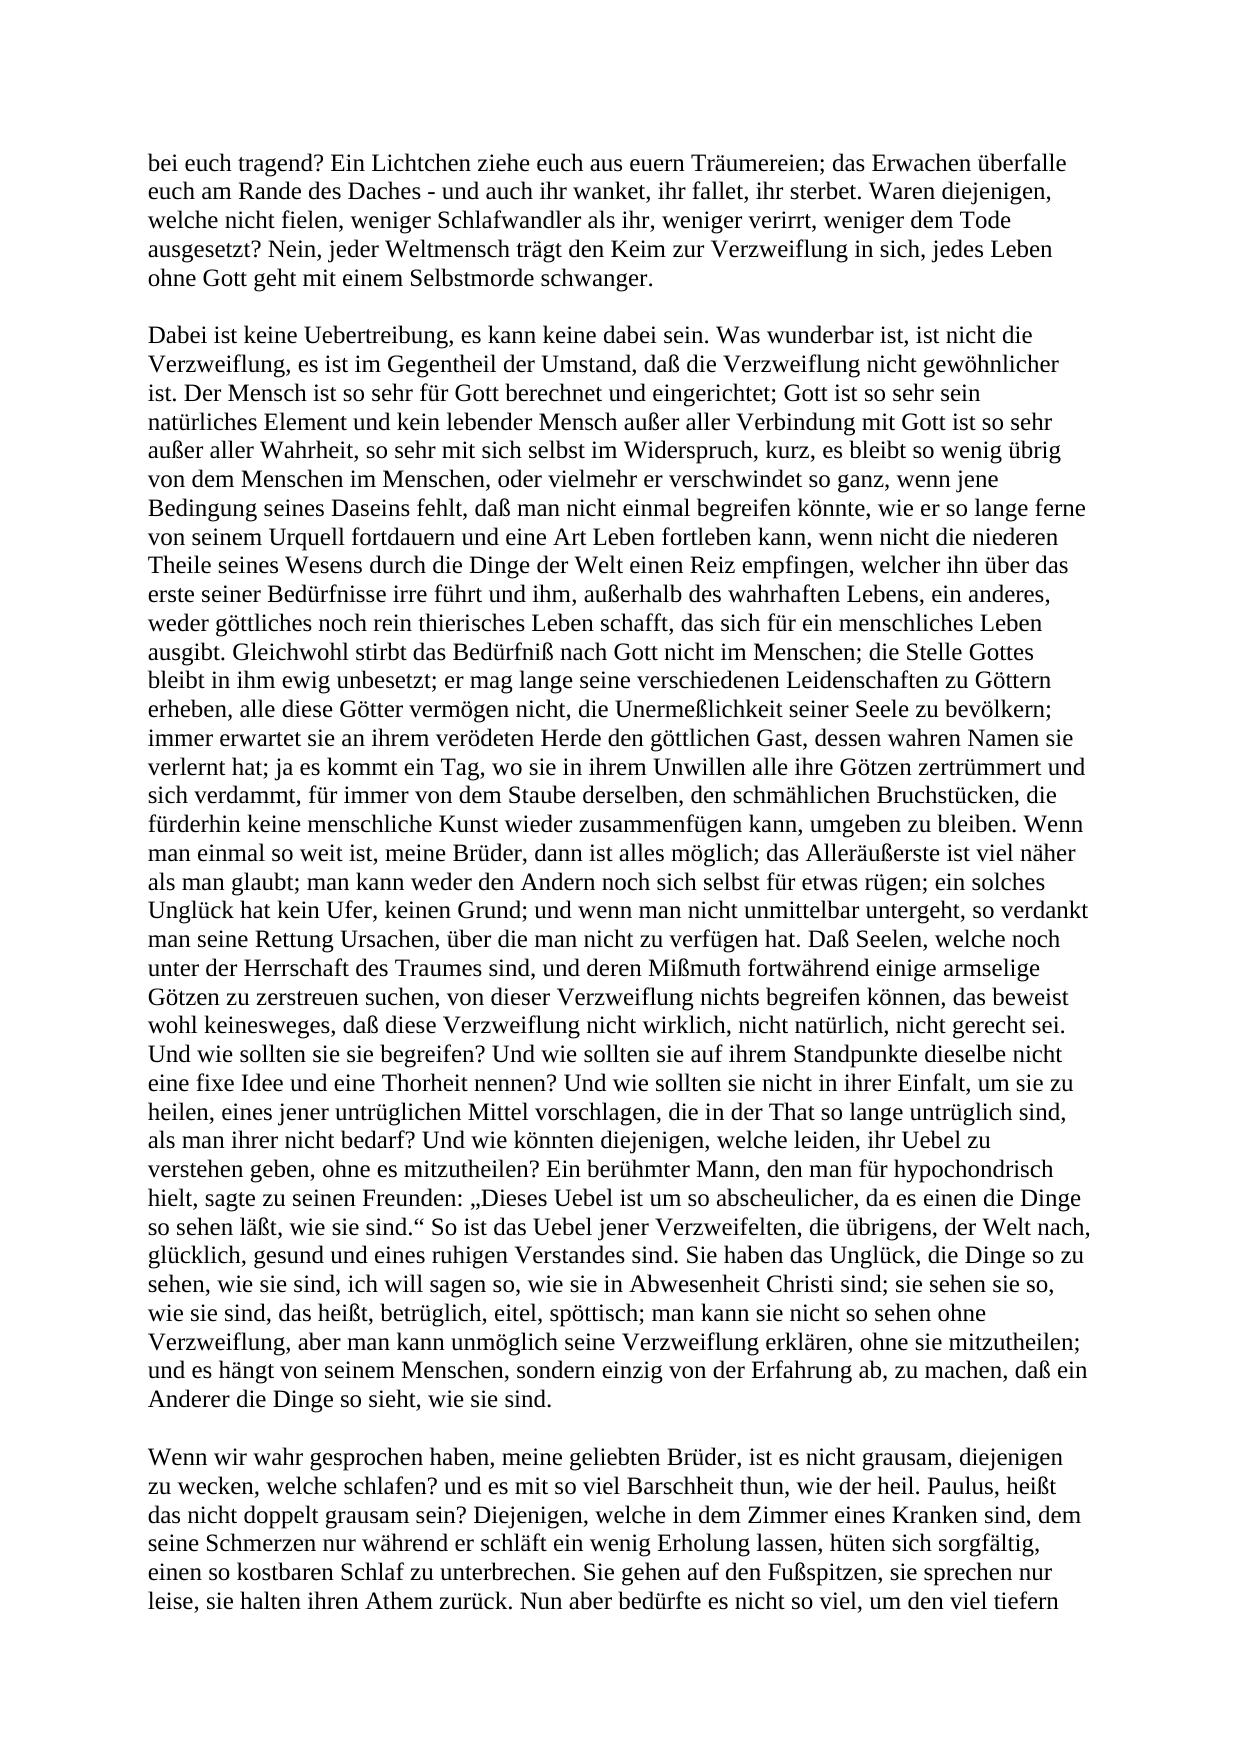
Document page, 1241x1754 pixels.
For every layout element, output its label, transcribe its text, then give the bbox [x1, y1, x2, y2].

text Dabei ist keine Uebertreibung, es kann keine dabei sein. Was wunderbar ist, ist nicht die Verzweiflung, es ist im Gegentheil der Umstand, daß die Verzweiflung nicht gewöhnlicher ist. Der Mensch ist so sehr für Gott berechnet und eingerichtet; Gott ist so sehr sein natürliches Element und kein lebender Mensch außer aller Verbindung mit Gott ist so sehr außer aller Wahrheit, so sehr mit sich selbst im Widerspruch, kurz, es bleibt so wenig übrig von dem Menschen im Menschen, oder vielmehr er verschwindet so ganz, wenn jene Bedingung seines Daseins fehlt, daß man nicht einmal begreifen könnte, wie er so lange ferne von seinem Urquell fortdauern und eine Art Leben fortleben kann, wenn nicht die niederen Theile seines Wesens durch die Dinge der Welt einen Reiz empfingen, welcher ihn über das erste seiner Bedürfnisse irre führt und ihm, außerhalb des wahrhaften Lebens, ein anderes, weder göttliches noch rein thierisches Leben schafft, das sich für ein menschliches Leben ausgibt. Gleichwohl stirbt das Bedürfniß nach Gott nicht im Menschen; die Stelle Gottes bleibt in ihm ewig unbesetzt; er mag lange seine verschiedenen Leidenschaften zu Göttern erheben, alle diese Götter vermögen nicht, die Unermeßlichkeit seiner Seele zu bevölkern; immer erwartet sie an ihrem verödeten Herde den göttlichen Gast, dessen wahren Namen sie verlernt hat; ja es kommt ein Tag, wo sie in ihrem Unwillen alle ihre Götzen zertrümmert und sich verdammt, für immer von dem Staube derselben, den schmählichen Bruchstücken, die fürderhin keine menschliche Kunst wieder zusammenfügen kann, umgeben zu bleiben. Wenn man einmal so weit ist, meine Brüder, dann ist alles möglich; das Alleräußerste ist viel näher als man glaubt; man kann weder den Andern noch sich selbst für etwas rügen; ein solches Unglück hat kein Ufer, keinen Grund; und wenn man nicht unmittelbar untergeht, so verdankt man seine Rettung Ursachen, über die man nicht zu verfügen hat. Daß Seelen, welche noch unter der Herrschaft des Traumes sind, und deren Mißmuth fortwährend einige armselige Götzen zu zerstreuen suchen, von dieser Verzweiflung nichts begreifen können, das beweist wohl keinesweges, daß diese Verzweiflung nicht wirklich, nicht natürlich, nicht gerecht sei. Und wie sollten sie sie begreifen? Und wie sollten sie auf ihrem Standpunkte dieselbe nicht eine fixe Idee und eine Thorheit nennen? Und wie sollten sie nicht in ihrer Einfalt, um sie zu heilen, eines jener untrüglichen Mittel vorschlagen, die in der That so lange untrüglich sind, als man ihrer nicht bedarf? Und wie könnten diejenigen, welche leiden, ihr Uebel zu verstehen geben, ohne es mitzutheilen? Ein berühmter Mann, den man für hypochondrisch hielt, sagte zu seinen Freunden: „Dieses Uebel ist um so abscheulicher, da es einen die Dinge so sehen läßt, wie sie sind.“ So ist das Uebel jener Verzweifelten, die übrigens, der Welt nach, glücklich, gesund und eines ruhigen Verstandes sind. Sie haben das Unglück, die Dinge so zu sehen, wie sie sind, ich will sagen so, wie sie in Abwesenheit Christi sind; sie sehen sie so, wie sie sind, das heißt, betrüglich, eitel, spöttisch; man kann sie nicht so sehen ohne Verzweiflung, aber man kann unmöglich seine Verzweiflung erklären, ohne sie mitzutheilen; und es hängt von seinem Menschen, sondern einzig von der Erfahrung ab, zu machen, daß ein Anderer die Dinge so sieht, wie sie sind. [148, 321, 1093, 1413]
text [148, 1442, 1093, 1615]
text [148, 148, 1093, 291]
